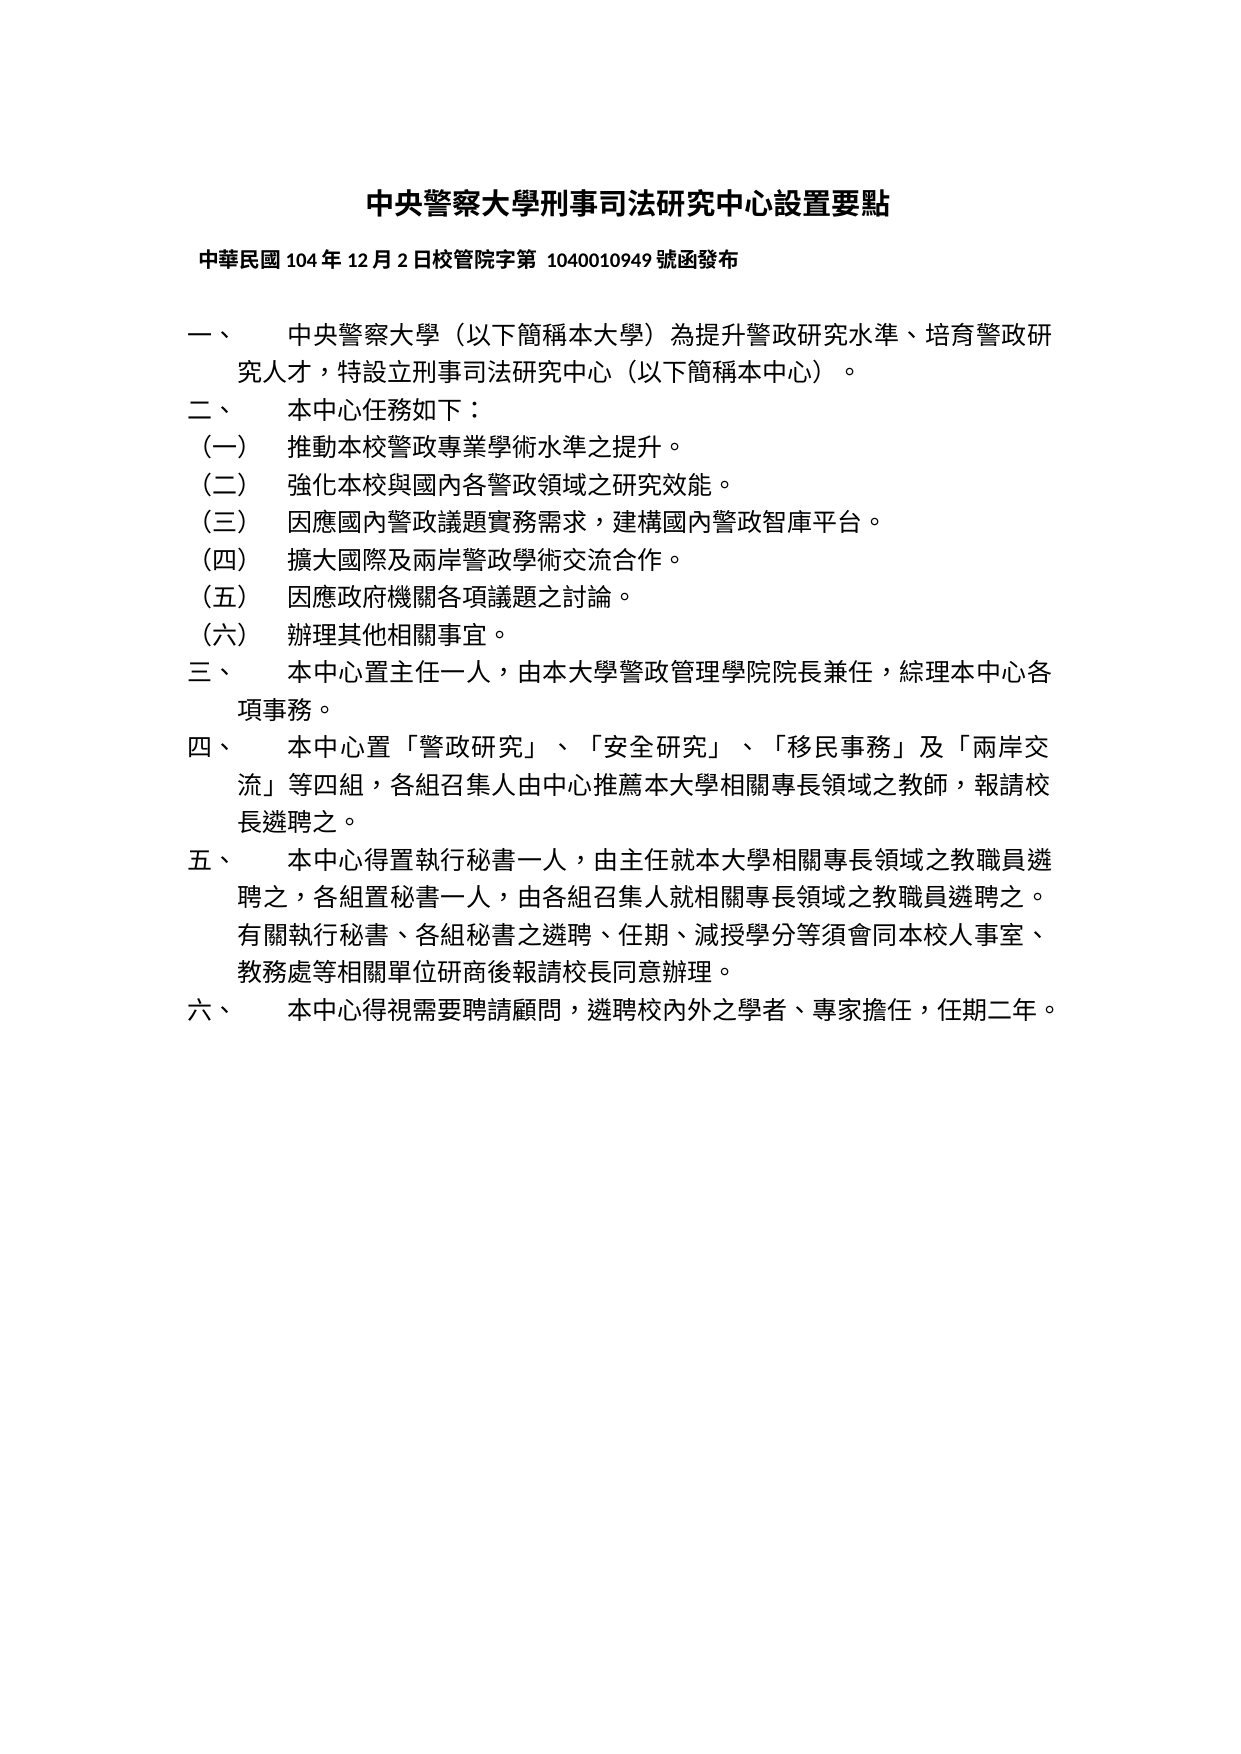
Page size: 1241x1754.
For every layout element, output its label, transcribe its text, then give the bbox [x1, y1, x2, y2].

list 擴大國際及兩岸警政學術交流合作。 [187, 539, 1053, 577]
list 辦理其他相關事宜。 [187, 614, 1053, 652]
list 因應國內警政議題實務需求，建構國內警政智庫平台。 [187, 502, 1053, 539]
list 本中心置主任一人，由本大學警政管理學院院長兼任，綜理本中心各項事務。 [187, 652, 1053, 727]
list 本中心得置執行秘書一人，由主任就本大學相關專長領域之教職員遴聘之，各組置秘書一人，由各組召集人就相關專長領域之教職員遴聘之。有關執行秘書、各組秘書之遴聘、任期、減授學分等須會同本校人事室、教務處等相關單位研商後報請校長同意辦理。 [187, 839, 1053, 989]
list 本中心置「警政研究」、「安全研究」、「移民事務」及「兩岸交流」等四組，各組召集人由中心推薦本大學相關專長領域之教師，報請校長遴聘之。 [187, 727, 1053, 839]
text 中央警察大學刑事司法研究中心設置要點 [187, 164, 1053, 239]
list 因應政府機關各項議題之討論。 [187, 577, 1053, 614]
list 強化本校與國內各警政領域之研究效能。 [187, 464, 1053, 502]
text 中華民國104年 12月2日校管院字第 1040010949號函發布 [187, 239, 1053, 277]
list 推動本校警政專業學術水準之提升。 [187, 427, 1053, 464]
list 中央警察大學（以下簡稱本大學）為提升警政研究水準、培育警政研究人才，特設立刑事司法研究中心（以下簡稱本中心）。 [187, 314, 1053, 389]
list 本中心得視需要聘請顧問，遴聘校內外之學者、專家擔任，任期二年。 [187, 989, 1053, 1027]
list 本中心任務如下： [187, 389, 1053, 427]
